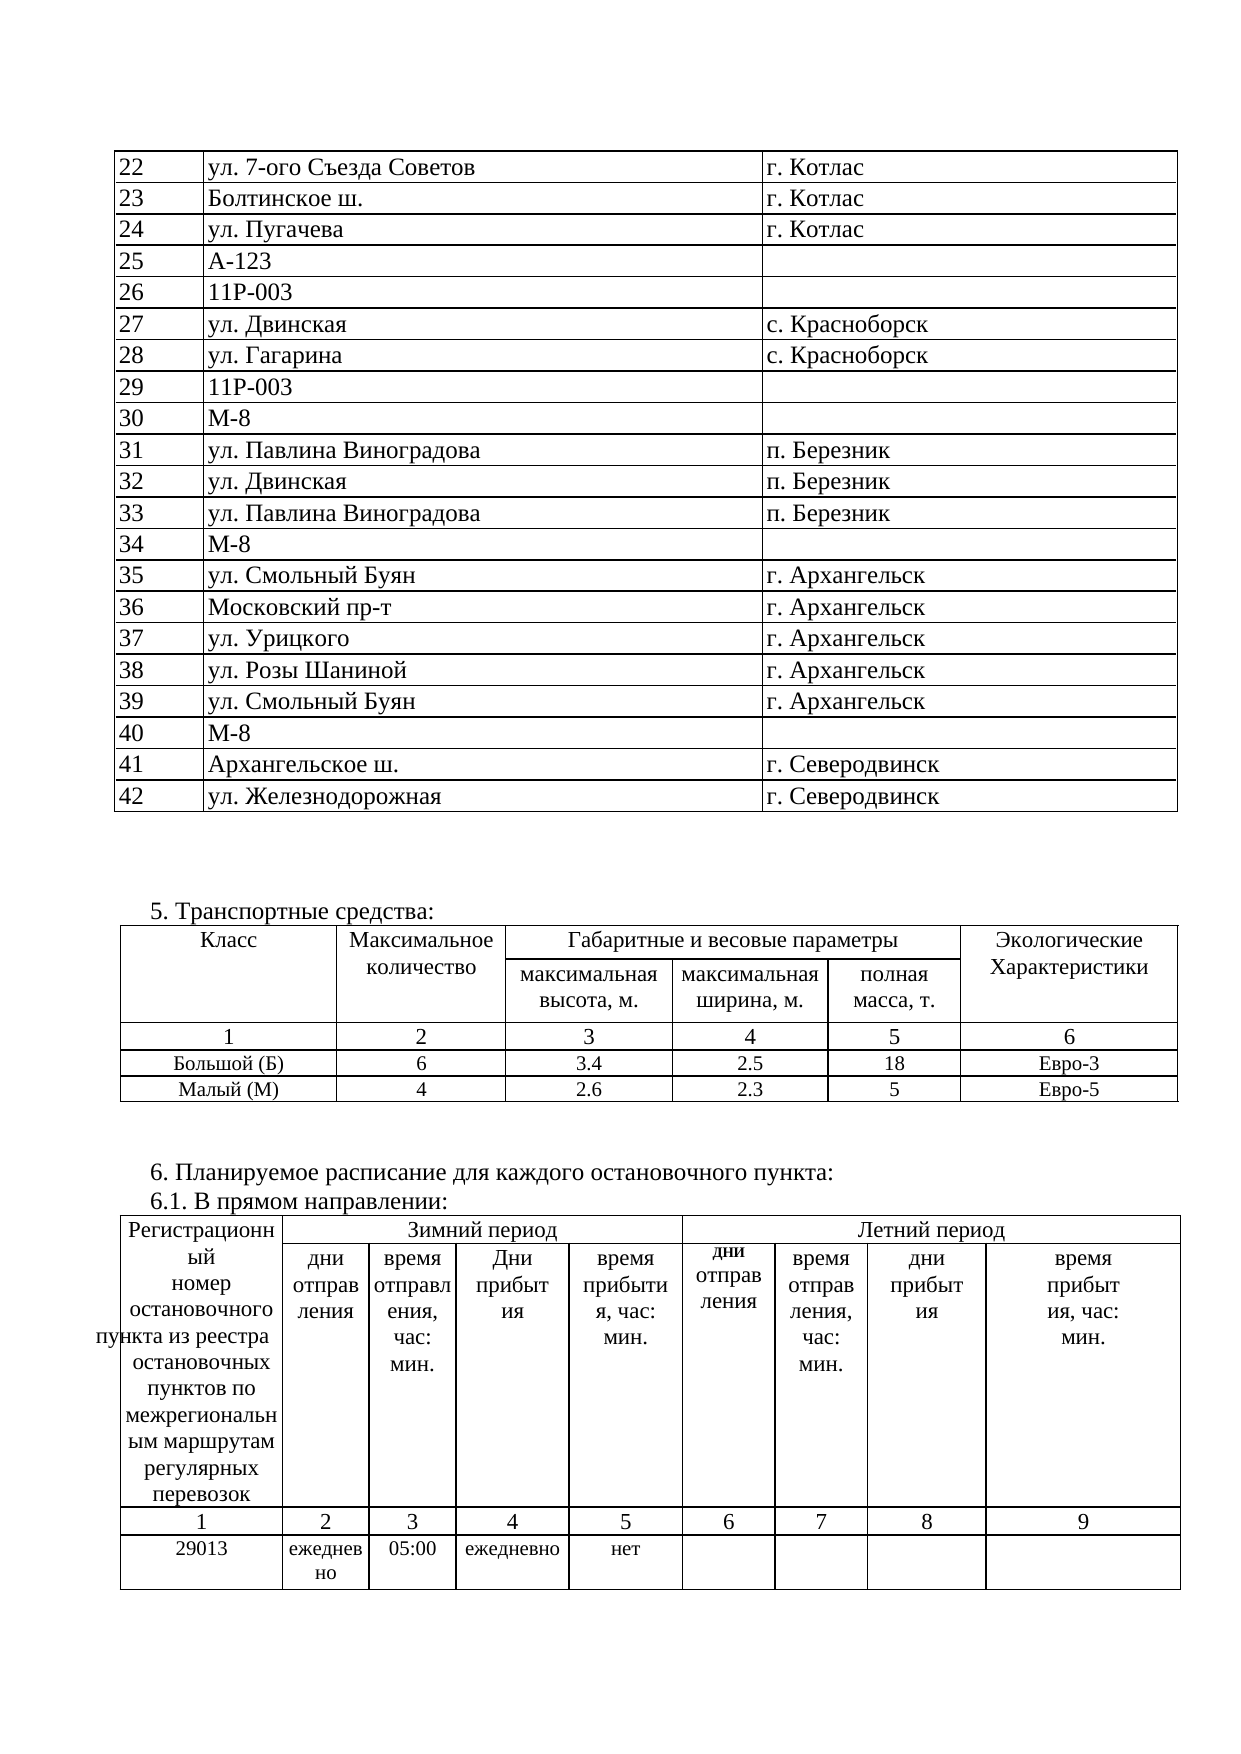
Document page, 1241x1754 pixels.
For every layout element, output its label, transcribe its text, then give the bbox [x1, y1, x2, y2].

table_cell 22 [115, 152, 203, 181]
table_cell г. Котлас [763, 181, 1177, 213]
table_cell 3 [506, 1023, 672, 1049]
table_cell 34 [115, 529, 203, 559]
table_cell 6 [961, 1023, 1177, 1049]
table_cell с. Красноборск [763, 307, 1177, 339]
table_cell дни отправ ления [283, 1244, 368, 1506]
table_cell максимальная высота, м. [506, 960, 672, 1021]
table_cell [763, 402, 1177, 433]
table_cell 39 [115, 686, 203, 716]
table_cell г. Архангельск [763, 685, 1177, 716]
table_cell М-8 [204, 403, 762, 433]
table_cell ежедневно [283, 1536, 368, 1588]
table_cell г. Архангельск [763, 559, 1177, 590]
table_cell г. Архангельск [763, 653, 1177, 685]
table_cell 6 [337, 1051, 505, 1075]
table_cell 4 [457, 1508, 568, 1534]
table_cell [776, 1536, 867, 1588]
table_cell 40 [115, 717, 203, 748]
table_cell [763, 370, 1177, 402]
table_cell 32 [115, 466, 203, 496]
table_cell г. Северодвинск [763, 748, 1177, 779]
table_cell Большой (Б) [121, 1051, 336, 1075]
table_cell 35 [115, 560, 203, 590]
table_cell 2.3 [673, 1077, 827, 1101]
table_cell 2 [337, 1023, 505, 1049]
table_cell г. Котлас [763, 213, 1177, 244]
table_cell 4 [673, 1023, 827, 1049]
table_cell ул. Железнодорожная [204, 781, 762, 811]
table_cell п. Березник [763, 496, 1177, 527]
table_cell 2 [283, 1508, 368, 1534]
table_cell 3.4 [506, 1051, 672, 1075]
table_cell 2.5 [673, 1051, 827, 1075]
table_cell время отправ ления, час: мин. [776, 1244, 867, 1506]
table_header Экологические Характеристики [961, 926, 1177, 1021]
table_cell 18 [829, 1051, 960, 1075]
table_cell [987, 1536, 1180, 1588]
table_cell [683, 1536, 774, 1588]
table_cell 6 [683, 1508, 774, 1534]
table_cell 8 [868, 1508, 985, 1534]
table_cell 7 [776, 1508, 867, 1534]
table_cell время прибыт ия, час: мин. [987, 1244, 1180, 1506]
table_cell 26 [115, 277, 203, 307]
table_cell полная масса, т. [829, 960, 960, 1021]
table_cell 38 [115, 654, 203, 685]
table_cell Архангельское ш. [204, 749, 762, 779]
table_cell 29013 [121, 1536, 282, 1588]
table_cell М-8 [204, 529, 762, 559]
table_cell [868, 1536, 985, 1588]
table_cell 27 [115, 308, 203, 339]
table_cell ул. 7-ого Съезда Советов [204, 152, 762, 181]
table_cell время отправл ения, час: мин. [370, 1244, 455, 1506]
table_cell 24 [115, 214, 203, 244]
table_cell 1 [121, 1023, 336, 1049]
text 6. Планируемое расписание для каждого остановочного пункта: [150, 1157, 1090, 1186]
table_cell 41 [115, 749, 203, 779]
table_cell нет [570, 1536, 682, 1588]
table_cell [763, 528, 1177, 559]
table_cell ул. Пугачева [204, 215, 762, 244]
table_cell 5 [829, 1077, 960, 1101]
table_cell 23 [115, 183, 203, 213]
text 6.1. В прямом направлении: [150, 1186, 1090, 1215]
table_cell ул. Урицкого [204, 623, 762, 653]
table_cell 05:00 [370, 1536, 455, 1588]
table_cell г. Котлас [763, 152, 1177, 181]
table_cell 42 [115, 780, 203, 811]
table_header Зимний период [283, 1216, 682, 1243]
table_cell 2.6 [506, 1077, 672, 1101]
table_cell А-123 [204, 246, 762, 276]
table_cell Евро-5 [961, 1077, 1177, 1101]
table_cell Дни прибыт ия [457, 1244, 568, 1506]
table_cell время прибыти я, час: мин. [570, 1244, 682, 1506]
table_cell [763, 244, 1177, 276]
table_cell 30 [115, 403, 203, 433]
table_cell 9 [987, 1508, 1180, 1534]
table_cell максимальная ширина, м. [673, 960, 827, 1021]
table_cell п. Березник [763, 465, 1177, 496]
table_cell 5 [570, 1508, 682, 1534]
table_header Класс [121, 926, 336, 1021]
table_cell 36 [115, 591, 203, 622]
table_cell ежедневно [457, 1536, 568, 1588]
table_cell ул. Двинская [204, 309, 762, 339]
table_cell 25 [115, 245, 203, 276]
table_cell ул. Гагарина [204, 340, 762, 370]
table_cell [763, 276, 1177, 307]
table_cell М-8 [204, 718, 762, 748]
table_cell Московский пр-т [204, 592, 762, 622]
table_cell ул. Двинская [204, 466, 762, 496]
table_cell Болтинское ш. [204, 183, 762, 213]
table_cell [763, 716, 1177, 748]
table_cell 4 [337, 1077, 505, 1101]
table_cell ул. Смольный Буян [204, 561, 762, 590]
table_cell ул. Павлина Виноградова [204, 435, 762, 464]
table_cell п. Березник [763, 433, 1177, 464]
table_cell 3 [370, 1508, 455, 1534]
table_cell 31 [115, 434, 203, 464]
table_cell 5 [829, 1023, 960, 1049]
table_cell 11Р-003 [204, 277, 762, 307]
table_cell ул. Павлина Виноградова [204, 498, 762, 527]
table_header Габаритные и весовые параметры [506, 926, 960, 958]
text 5. Транспортные средства: [150, 896, 1090, 925]
table_cell Малый (М) [121, 1077, 336, 1101]
table_cell 1 [121, 1508, 282, 1534]
table_cell дни прибыт ия [868, 1244, 985, 1506]
table_header Летний период [683, 1216, 1180, 1243]
table_cell г. Северодвинск [763, 779, 1177, 811]
table_cell г. Архангельск [763, 622, 1177, 653]
table_cell 11Р-003 [204, 372, 762, 402]
table_cell ДНИ отправ ления [683, 1244, 774, 1506]
table_cell 33 [115, 497, 203, 527]
table_cell ул. Смольный Буян [204, 686, 762, 716]
table_cell 37 [115, 623, 203, 653]
table_header Максимальное количество [337, 926, 505, 1021]
table_cell ул. Розы Шаниной [204, 655, 762, 685]
table_cell 29 [115, 371, 203, 402]
table_cell с. Красноборск [763, 339, 1177, 370]
table_cell г. Архангельск [763, 590, 1177, 622]
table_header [121, 1216, 282, 1506]
table_cell Евро-3 [961, 1051, 1177, 1075]
table_cell 28 [115, 340, 203, 370]
